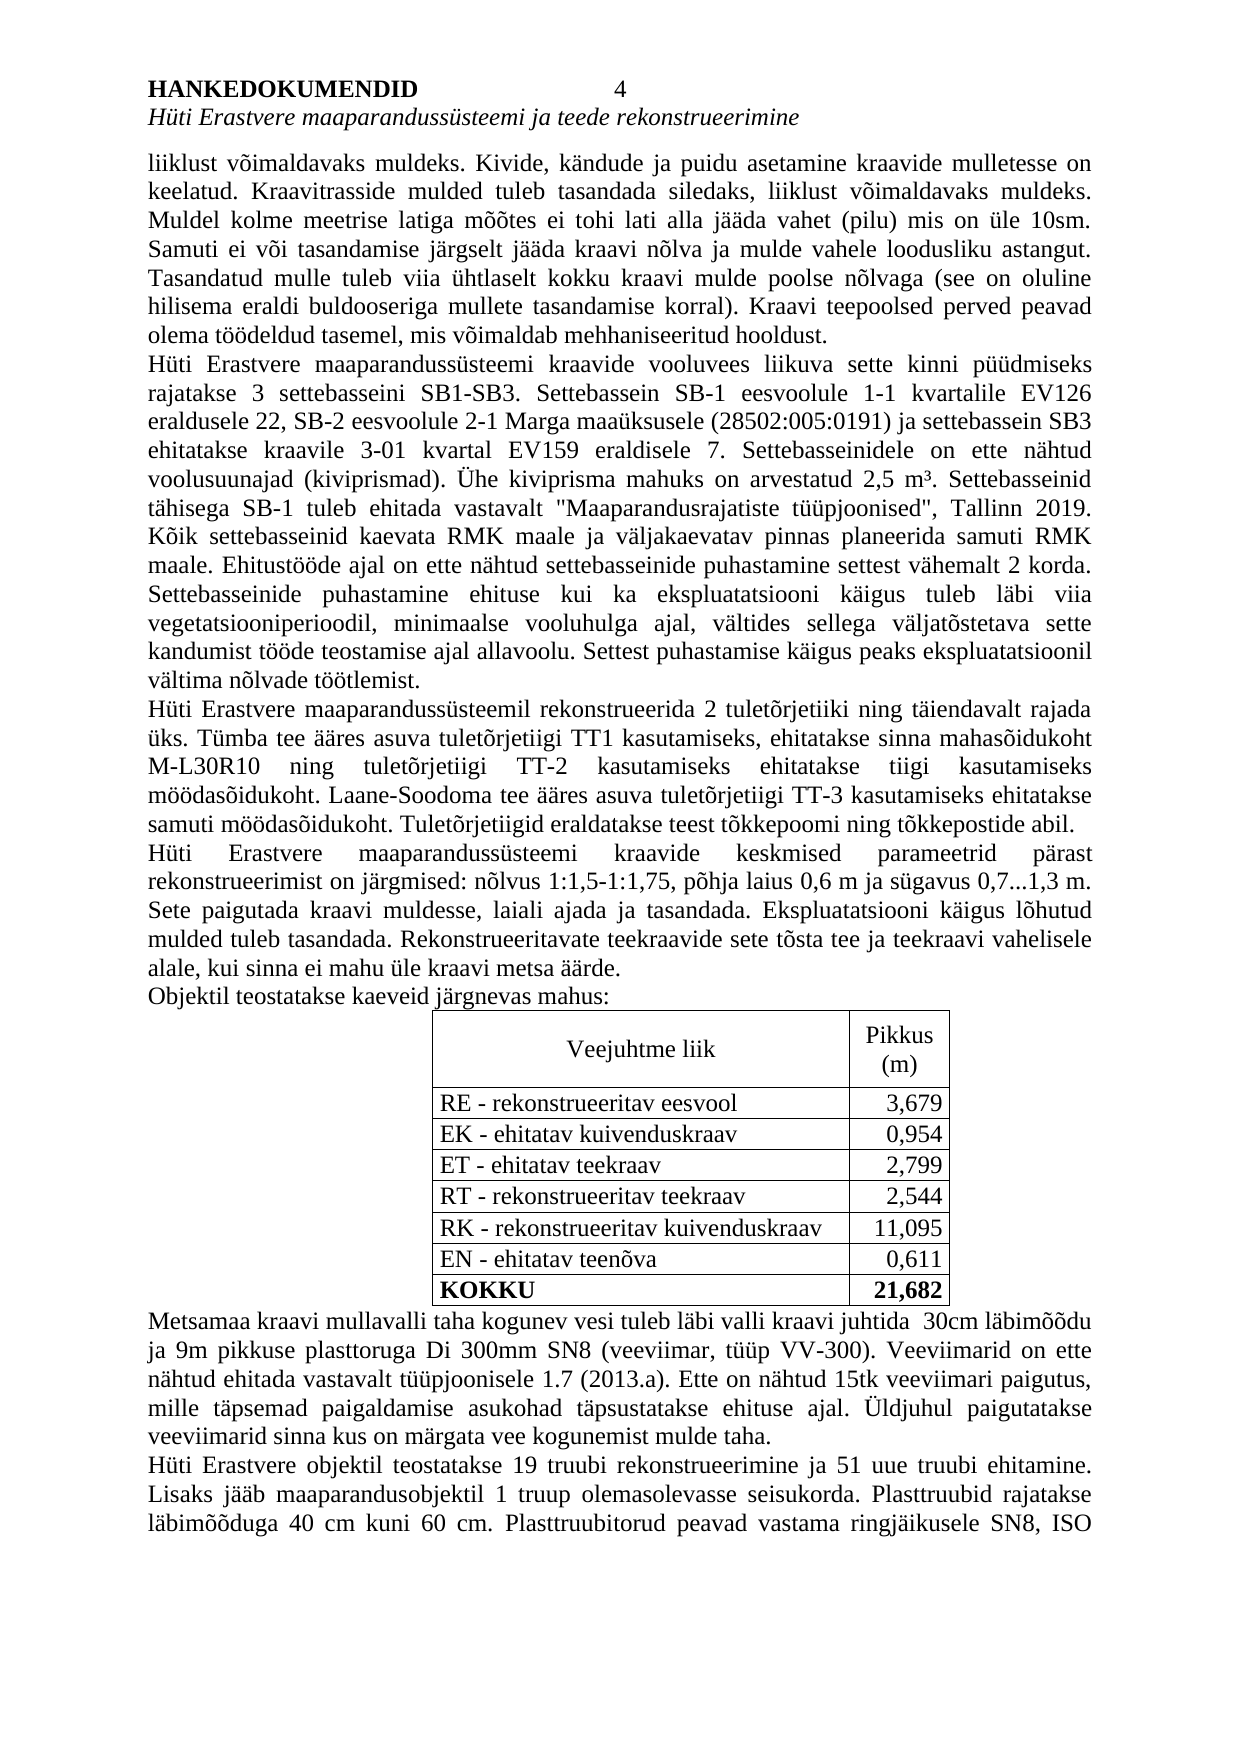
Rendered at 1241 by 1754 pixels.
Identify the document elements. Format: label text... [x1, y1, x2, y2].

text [148, 1450, 1093, 1536]
table_cell RE - rekonstrueeritav eesvool [433, 1088, 849, 1118]
table_cell 0,611 [850, 1244, 949, 1274]
table_cell 2,544 [850, 1181, 949, 1212]
text Objektil teostatakse kaeveid järgnevas mahus: [148, 981, 1093, 1010]
text Metsamaa kraavi mullavalli taha kogunev vesi tuleb läbi valli kraavi juhtida 30cm läbimõõdu ja 9m pikkuse plasttoruga Di 300mm SN8 (veeviimar, tüüp VV-300). Veeviimarid on ette nähtud ehitada vastavalt tüüpjoonisele 1.7 (2013.a). Ette on nähtud 15tk veeviimari paigutus, mille täpsemad paigaldamise asukohad täpsustatakse ehituse ajal. Üldjuhul paigutatakse veeviimarid sinna kus on märgata vee kogunemist mulde taha. [148, 1306, 1093, 1450]
table_cell ET - ehitatav teekraav [433, 1150, 849, 1180]
table_cell 21,682 [850, 1275, 949, 1305]
table_header Pikkus (m) [850, 1011, 949, 1087]
table_cell RT - rekonstrueeritav teekraav [433, 1181, 849, 1212]
text Hüti Erastvere maaparandussüsteemi kraavide keskmised parameetrid pärast rekonstrueerimist on järgmised: nõlvus 1:1,5-1:1,75, põhja laius 0,6 m ja sügavus 0,7...1,3 m. Sete paigutada kraavi muldesse, laiali ajada ja tasandada. Ekspluatatsiooni käigus lõhutud mulded tuleb tasandada. Rekonstrueeritavate teekraavide sete tõsta tee ja teekraavi vahelisele alale, kui sinna ei mahu üle kraavi metsa äärde. [148, 838, 1093, 981]
table_cell RK - rekonstrueeritav kuivenduskraav [433, 1213, 849, 1243]
text Hüti Erastvere maaparandussüsteemi kraavide vooluvees liikuva sette kinni püüdmiseks rajatakse 3 settebasseini SB1-SB3. Settebassein SB-1 eesvoolule 1-1 kvartalile EV126 eraldusele 22, SB-2 eesvoolule 2-1 Marga maaüksusele (28502:005:0191) ja settebassein SB3 ehitatakse kraavile 3-01 kvartal EV159 eraldisele 7. Settebasseinidele on ette nähtud voolusuunajad (kiviprismad). Ühe kiviprisma mahuks on arvestatud 2,5 m³. Settebasseinid tähisega SB-1 tuleb ehitada vastavalt "Maaparandusrajatiste tüüpjoonised", Tallinn 2019. Kõik settebasseinid kaevata RMK maale ja väljakaevatav pinnas planeerida samuti RMK maale. Ehitustööde ajal on ette nähtud settebasseinide puhastamine settest vähemalt 2 korda. Settebasseinide puhastamine ehituse kui ka ekspluatatsiooni käigus tuleb läbi viia vegetatsiooniperioodil, minimaalse vooluhulga ajal, vältides sellega väljatõstetava sette kandumist tööde teostamise ajal allavoolu. Settest puhastamise käigus peaks ekspluatatsioonil vältima nõlvade töötlemist. [148, 349, 1093, 694]
table_header Veejuhtme liik [433, 1011, 849, 1087]
table_cell 11,095 [850, 1213, 949, 1243]
table_cell 0,954 [850, 1119, 949, 1149]
table_cell 2,799 [850, 1150, 949, 1180]
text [148, 148, 1093, 349]
table_cell EK - ehitatav kuivenduskraav [433, 1119, 849, 1149]
table_cell 3,679 [850, 1088, 949, 1118]
table_cell EN - ehitatav teenõva [433, 1244, 849, 1274]
table_cell KOKKU [433, 1275, 849, 1305]
text Hüti Erastvere maaparandussüsteemil rekonstrueerida 2 tuletõrjetiiki ning täiendavalt rajada üks. Tümba tee ääres asuva tuletõrjetiigi TT1 kasutamiseks, ehitatakse sinna mahasõidukoht M-L30R10 ning tuletõrjetiigi TT-2 kasutamiseks ehitatakse tiigi kasutamiseks möödasõidukoht. Laane-Soodoma tee ääres asuva tuletõrjetiigi TT-3 kasutamiseks ehitatakse samuti möödasõidukoht. Tuletõrjetiigid eraldatakse teest tõkkepoomi ning tõkkepostide abil. [148, 694, 1093, 838]
